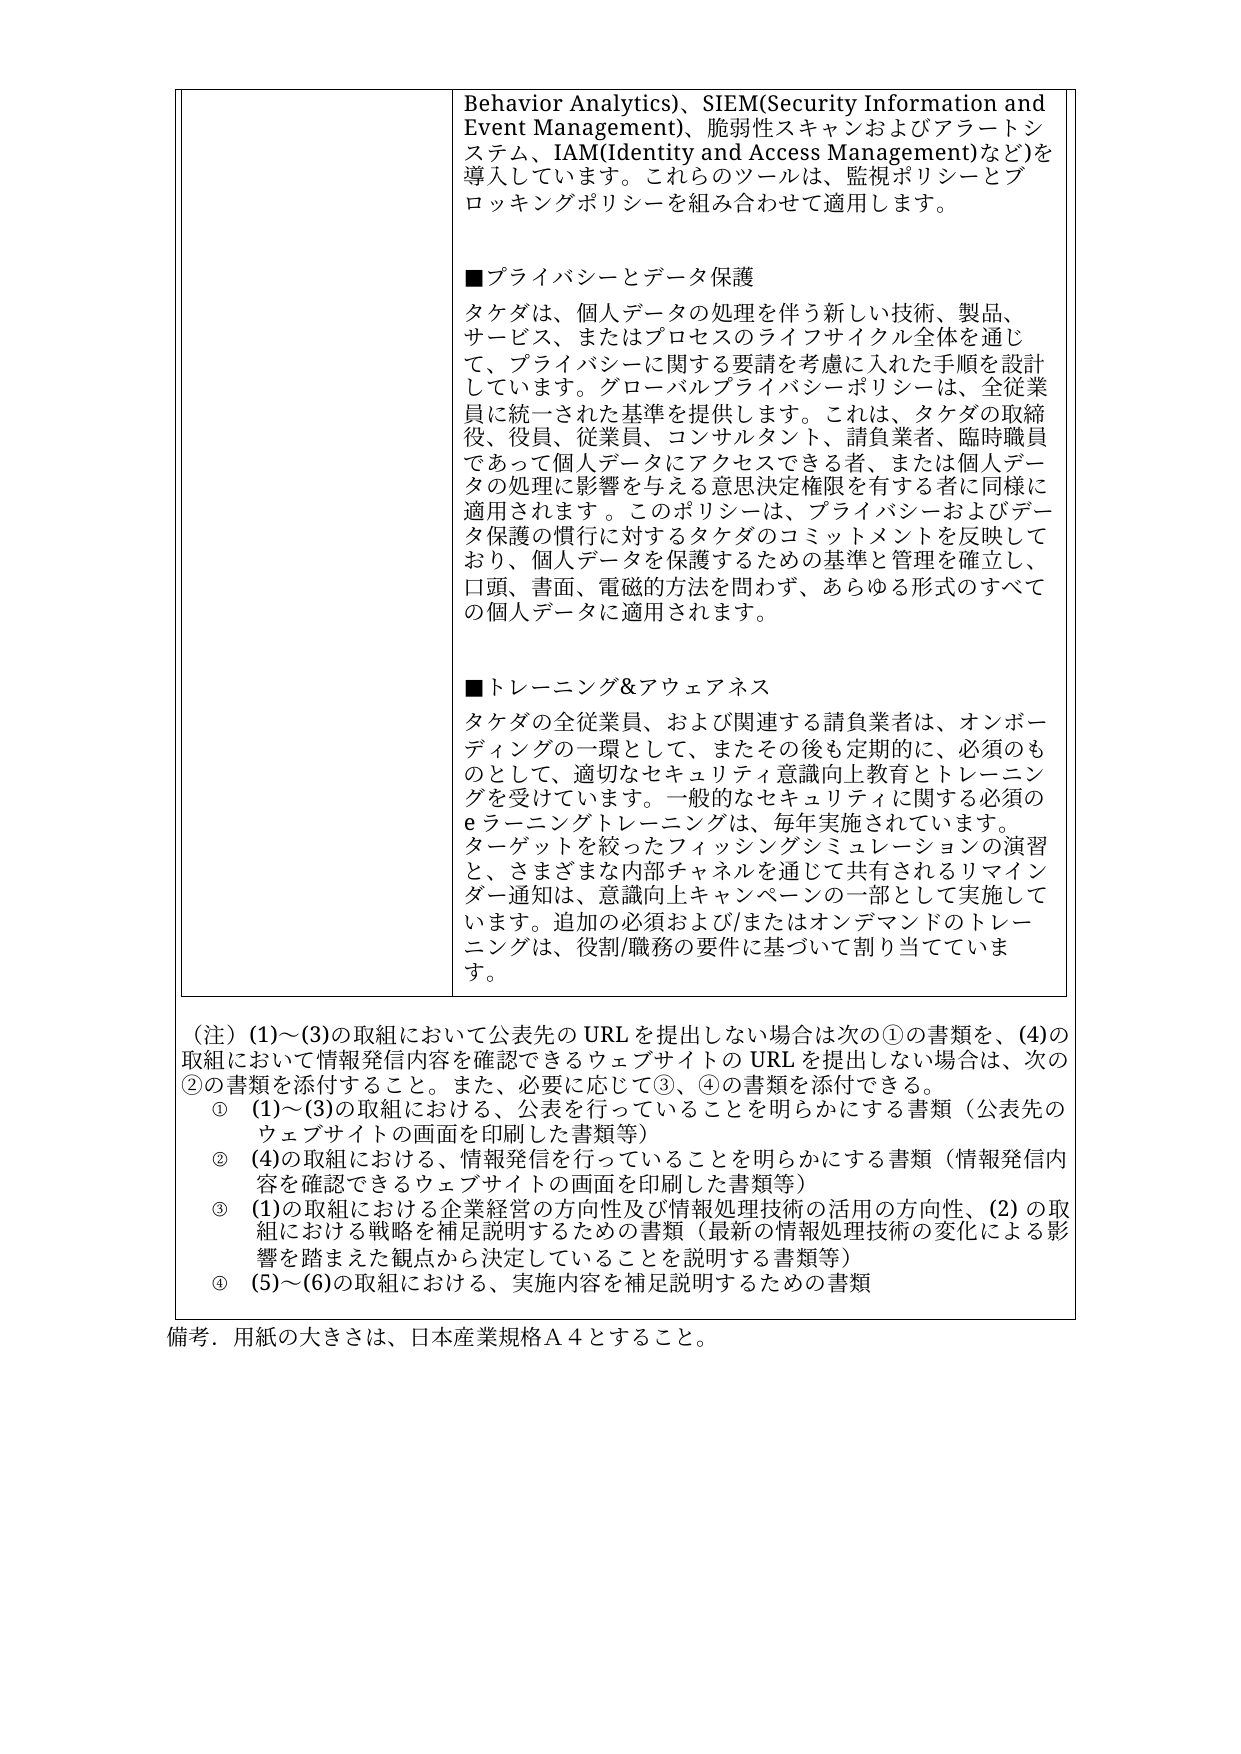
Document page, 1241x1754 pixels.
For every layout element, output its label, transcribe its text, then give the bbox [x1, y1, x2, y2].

text 備考．用紙の大きさは、日本産業規格Ａ４とすること。 [167, 1320, 1070, 1352]
